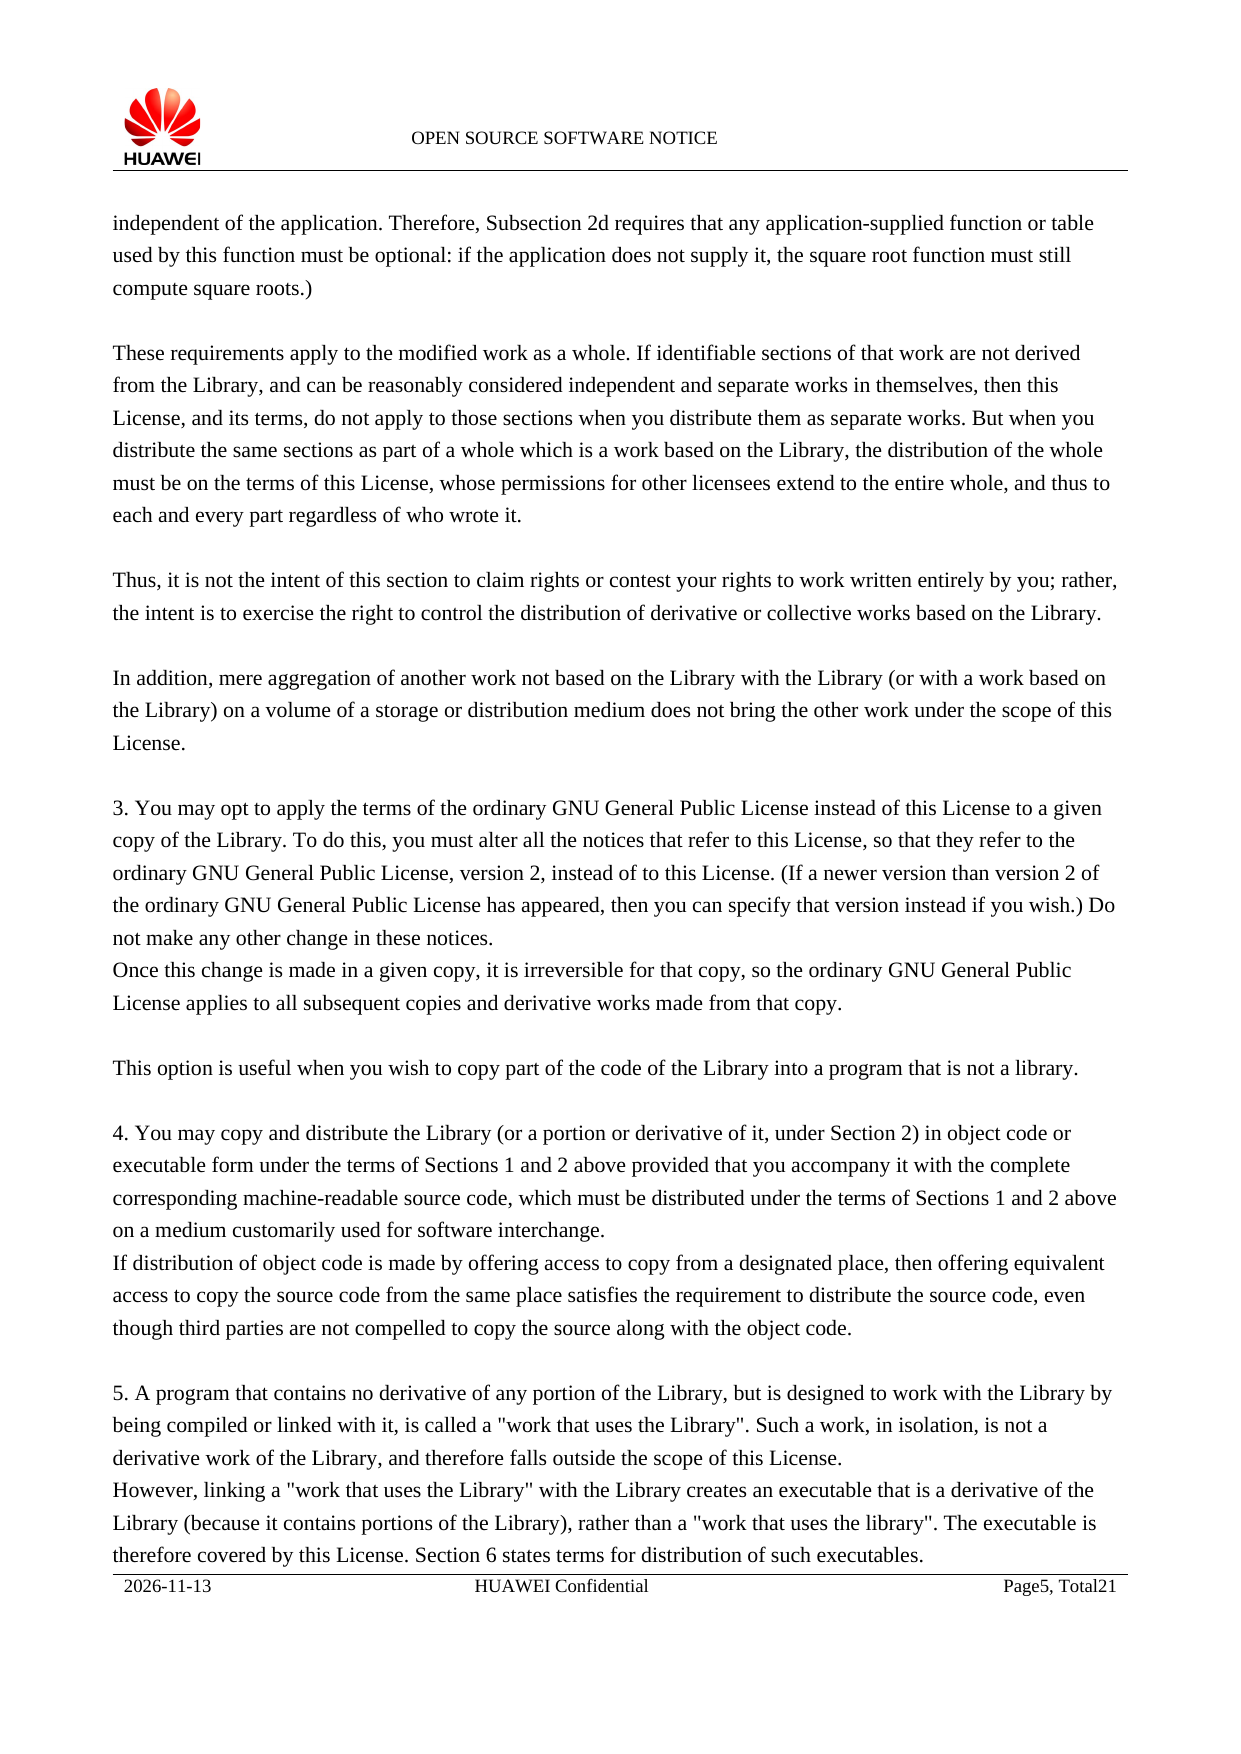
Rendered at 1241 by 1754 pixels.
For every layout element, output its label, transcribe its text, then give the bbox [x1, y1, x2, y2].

text In addition, mere aggregation of another work not based on the Library with the Library (or with a work based on the Library) on a volume of a storage or distribution medium does not bring the other work under the scope of this License. [112, 661, 1128, 759]
text 5. A program that contains no derivative of any portion of the Library, but is designed to work with the Library by being compiled or linked with it, is called a "work that uses the Library". Such a work, in isolation, is not a derivative work of the Library, and therefore falls outside the scope of this License. [112, 1376, 1128, 1474]
text 4. You may copy and distribute the Library (or a portion or derivative of it, under Section 2) in object code or executable form under the terms of Sections 1 and 2 above provided that you accompany it with the complete corresponding machine-readable source code, which must be distributed under the terms of Sections 1 and 2 above on a medium customarily used for software interchange. [112, 1116, 1128, 1246]
text 3. You may opt to apply the terms of the ordinary GNU General Public License instead of this License to a given copy of the Library. To do this, you must alter all the notices that refer to this License, so that they refer to the ordinary GNU General Public License, version 2, instead of to this License. (If a newer version than version 2 of the ordinary GNU General Public License has appeared, then you can specify that version instead if you wish.) Do not make any other change in these notices. [112, 791, 1128, 954]
text These requirements apply to the modified work as a whole. If identifiable sections of that work are not derived from the Library, and can be reasonably considered independent and separate works in themselves, then this License, and its terms, do not apply to those sections when you distribute them as separate works. But when you distribute the same sections as part of a whole which is a work based on the Library, the distribution of the whole must be on the terms of this License, whose permissions for other licensees extend to the entire whole, and thus to each and every part regardless of who wrote it. [112, 336, 1128, 531]
picture [124, 88, 201, 165]
text If distribution of object code is made by offering access to copy from a designated place, then offering equivalent access to copy the source code from the same place satisfies the requirement to distribute the source code, even though third parties are not compelled to copy the source along with the object code. [112, 1246, 1128, 1344]
text However, linking a "work that uses the Library" with the Library creates an executable that is a derivative of the Library (because it contains portions of the Library), rather than a "work that uses the library". The executable is therefore covered by this License. Section 6 states terms for distribution of such executables. [112, 1474, 1128, 1571]
text Once this change is made in a given copy, it is irreversible for that copy, so the ordinary GNU General Public License applies to all subsequent copies and derivative works made from that copy. [112, 954, 1128, 1019]
text This option is useful when you wish to copy part of the code of the Library into a program that is not a library. [112, 1051, 1128, 1084]
text Thus, it is not the intent of this section to claim rights or contest your rights to work written entirely by you; rather, the intent is to exercise the right to control the distribution of derivative or collective works based on the Library. [112, 564, 1128, 629]
